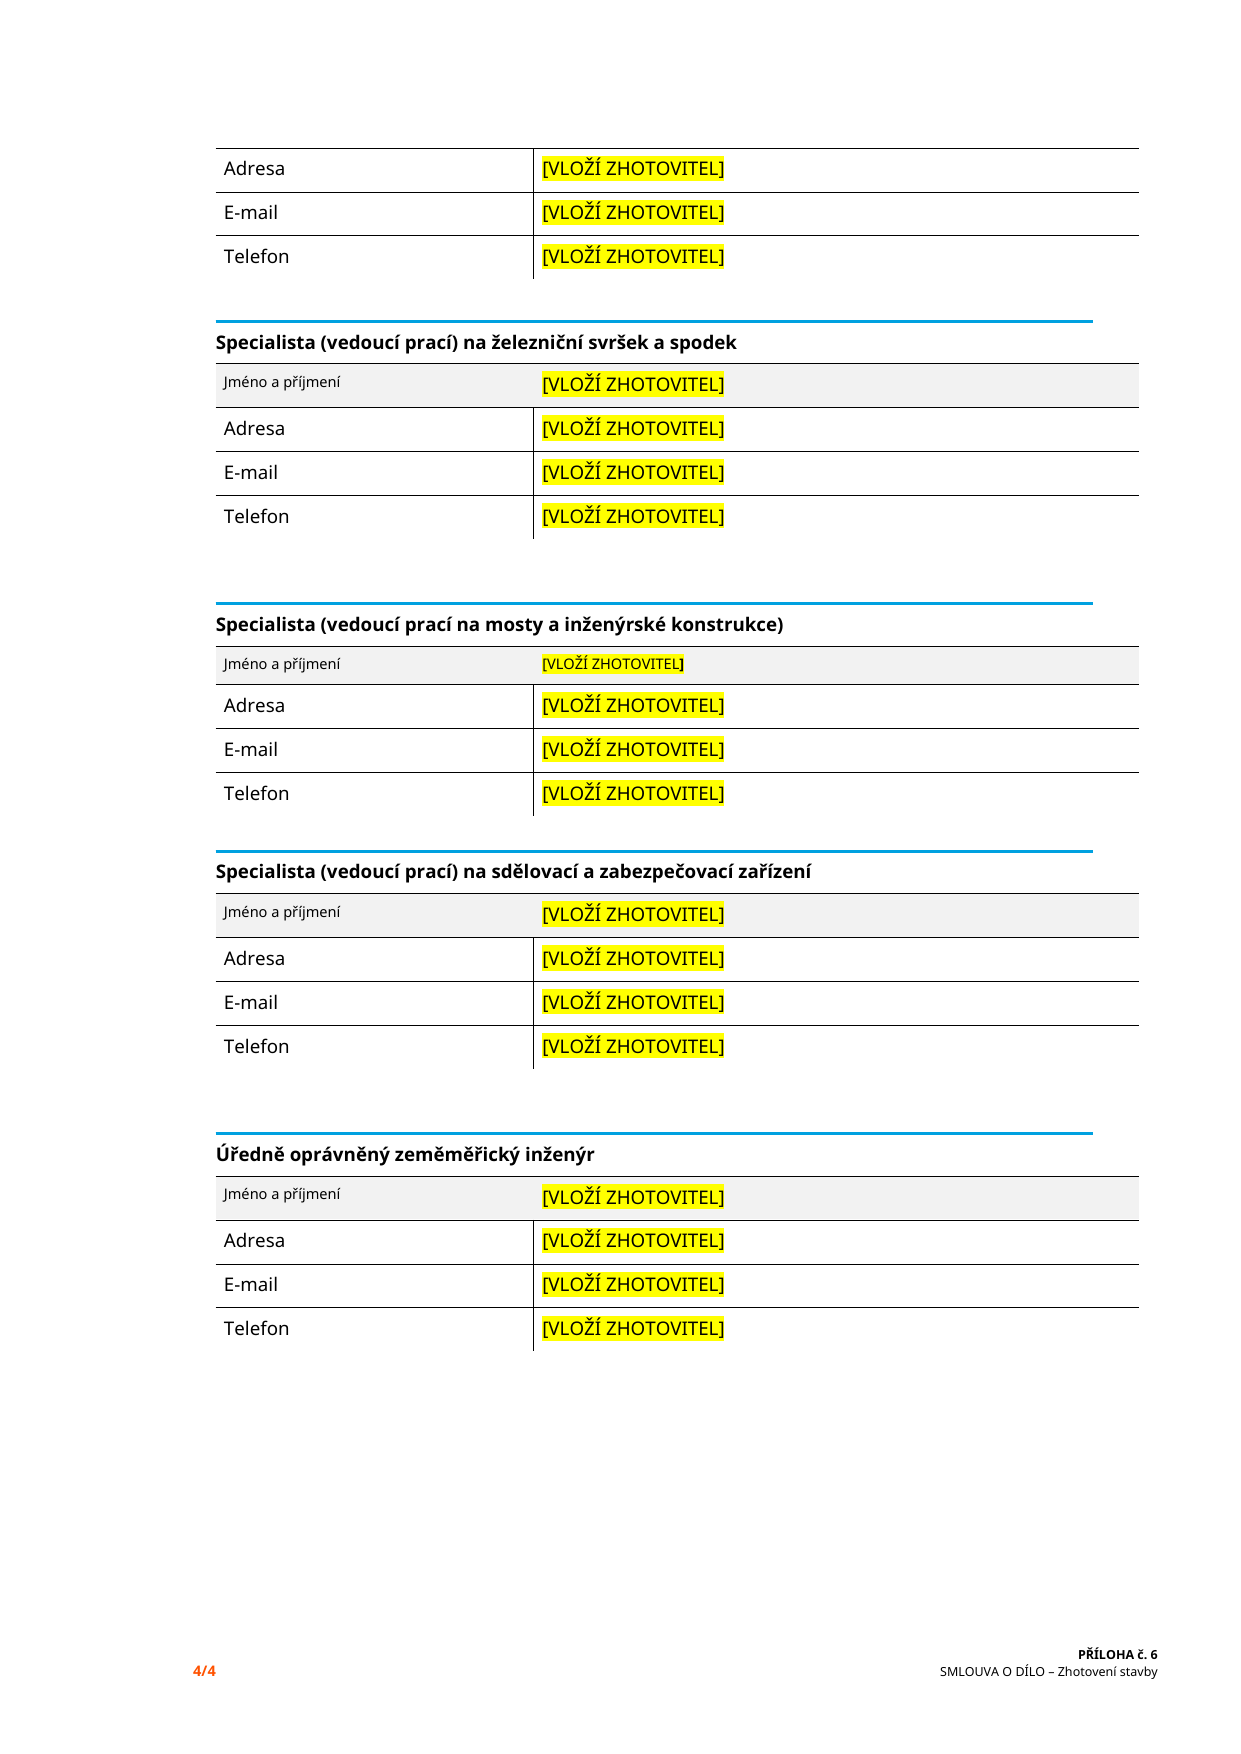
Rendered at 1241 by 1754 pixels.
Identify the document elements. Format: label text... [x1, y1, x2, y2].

table_header Jméno a příjmení [216, 894, 534, 937]
table_cell E-mail [216, 452, 533, 495]
table_header Jméno a příjmení [216, 364, 534, 407]
text Specialista (vedoucí prací) na železniční svršek a spodek [216, 323, 1093, 354]
table_cell [VLOŽÍ ZHOTOVITEL] [534, 685, 1139, 728]
table_header [VLOŽÍ ZHOTOVITEL] [534, 1177, 1139, 1219]
table_header Jméno a příjmení [216, 647, 534, 684]
table_cell [VLOŽÍ ZHOTOVITEL] [534, 982, 1139, 1025]
table_cell [VLOŽÍ ZHOTOVITEL] [534, 729, 1139, 772]
table_cell Adresa [216, 408, 533, 451]
table_header Jméno a příjmení [216, 1177, 534, 1219]
table_cell [VLOŽÍ ZHOTOVITEL] [534, 149, 1139, 191]
table_cell Telefon [216, 236, 533, 279]
table_cell Telefon [216, 773, 533, 816]
table_cell Adresa [216, 149, 533, 191]
table_cell [VLOŽÍ ZHOTOVITEL] [534, 1026, 1139, 1068]
table_cell E-mail [216, 1265, 533, 1307]
table_cell [VLOŽÍ ZHOTOVITEL] [534, 938, 1139, 981]
table_cell Telefon [216, 1308, 533, 1351]
text Specialista (vedoucí prací) na sdělovací a zabezpečovací zařízení [216, 853, 1093, 884]
table_cell [VLOŽÍ ZHOTOVITEL] [534, 1221, 1139, 1263]
table_cell [VLOŽÍ ZHOTOVITEL] [534, 236, 1139, 279]
text Úředně oprávněný zeměměřický inženýr [216, 1135, 1093, 1167]
table_cell [VLOŽÍ ZHOTOVITEL] [534, 193, 1139, 235]
table_cell Adresa [216, 938, 533, 981]
table_cell [VLOŽÍ ZHOTOVITEL] [534, 452, 1139, 495]
table_cell E-mail [216, 193, 533, 235]
text Specialista (vedoucí prací na mosty a inženýrské konstrukce) [216, 605, 1093, 637]
table_cell Adresa [216, 685, 533, 728]
table_header [VLOŽÍ ZHOTOVITEL] [534, 647, 1139, 684]
table_header [VLOŽÍ ZHOTOVITEL] [534, 894, 1139, 937]
table_cell [VLOŽÍ ZHOTOVITEL] [534, 408, 1139, 451]
table_header [VLOŽÍ ZHOTOVITEL] [534, 364, 1139, 407]
table_cell [VLOŽÍ ZHOTOVITEL] [534, 1308, 1139, 1351]
table_cell Adresa [216, 1221, 533, 1263]
table_cell E-mail [216, 982, 533, 1025]
table_cell Telefon [216, 496, 533, 539]
table_cell [VLOŽÍ ZHOTOVITEL] [534, 496, 1139, 539]
table_cell [VLOŽÍ ZHOTOVITEL] [534, 773, 1139, 816]
table_cell E-mail [216, 729, 533, 772]
table_cell [VLOŽÍ ZHOTOVITEL] [534, 1265, 1139, 1307]
table_cell Telefon [216, 1026, 533, 1068]
